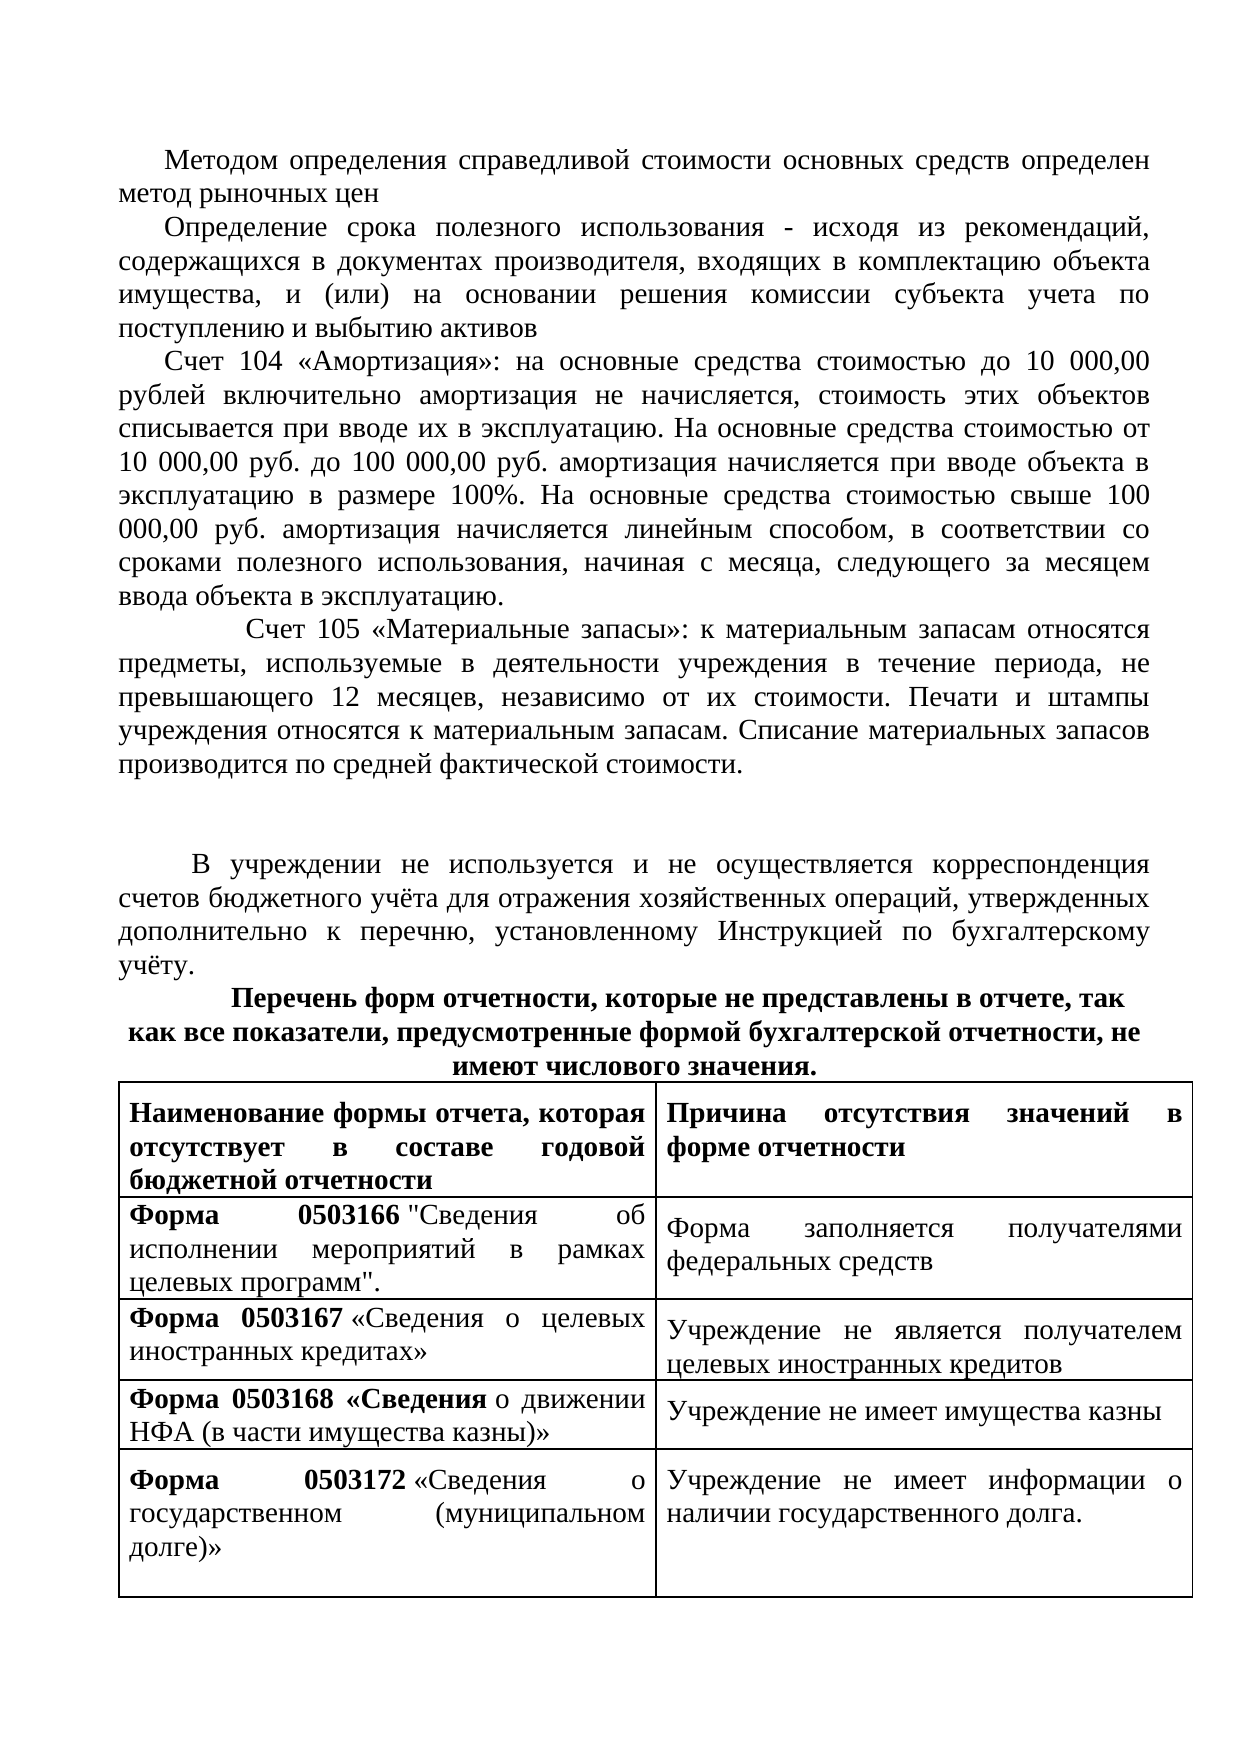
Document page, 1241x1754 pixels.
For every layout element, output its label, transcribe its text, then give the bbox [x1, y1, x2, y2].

table_cell Раздел 5 «Прочие вопросы деятельности субъекта бюджетной отчетности» [120, 1083, 655, 1196]
table_cell Раздел 5 «Прочие вопросы деятельности субъекта бюджетной отчетности» [120, 1300, 655, 1379]
table_cell Раздел 5 «Прочие вопросы деятельности субъекта бюджетной отчетности» [657, 1198, 1192, 1298]
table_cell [120, 1381, 655, 1448]
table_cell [118, 142, 1192, 1081]
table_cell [657, 1450, 1192, 1596]
table_cell Раздел 5 «Прочие вопросы деятельности субъекта бюджетной отчетности» [120, 1198, 655, 1298]
table_cell Раздел 5 «Прочие вопросы деятельности субъекта бюджетной отчетности» [657, 1083, 1192, 1196]
table_cell Раздел 5 «Прочие вопросы деятельности субъекта бюджетной отчетности» [657, 1300, 1192, 1379]
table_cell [120, 1450, 655, 1596]
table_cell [657, 1381, 1192, 1448]
